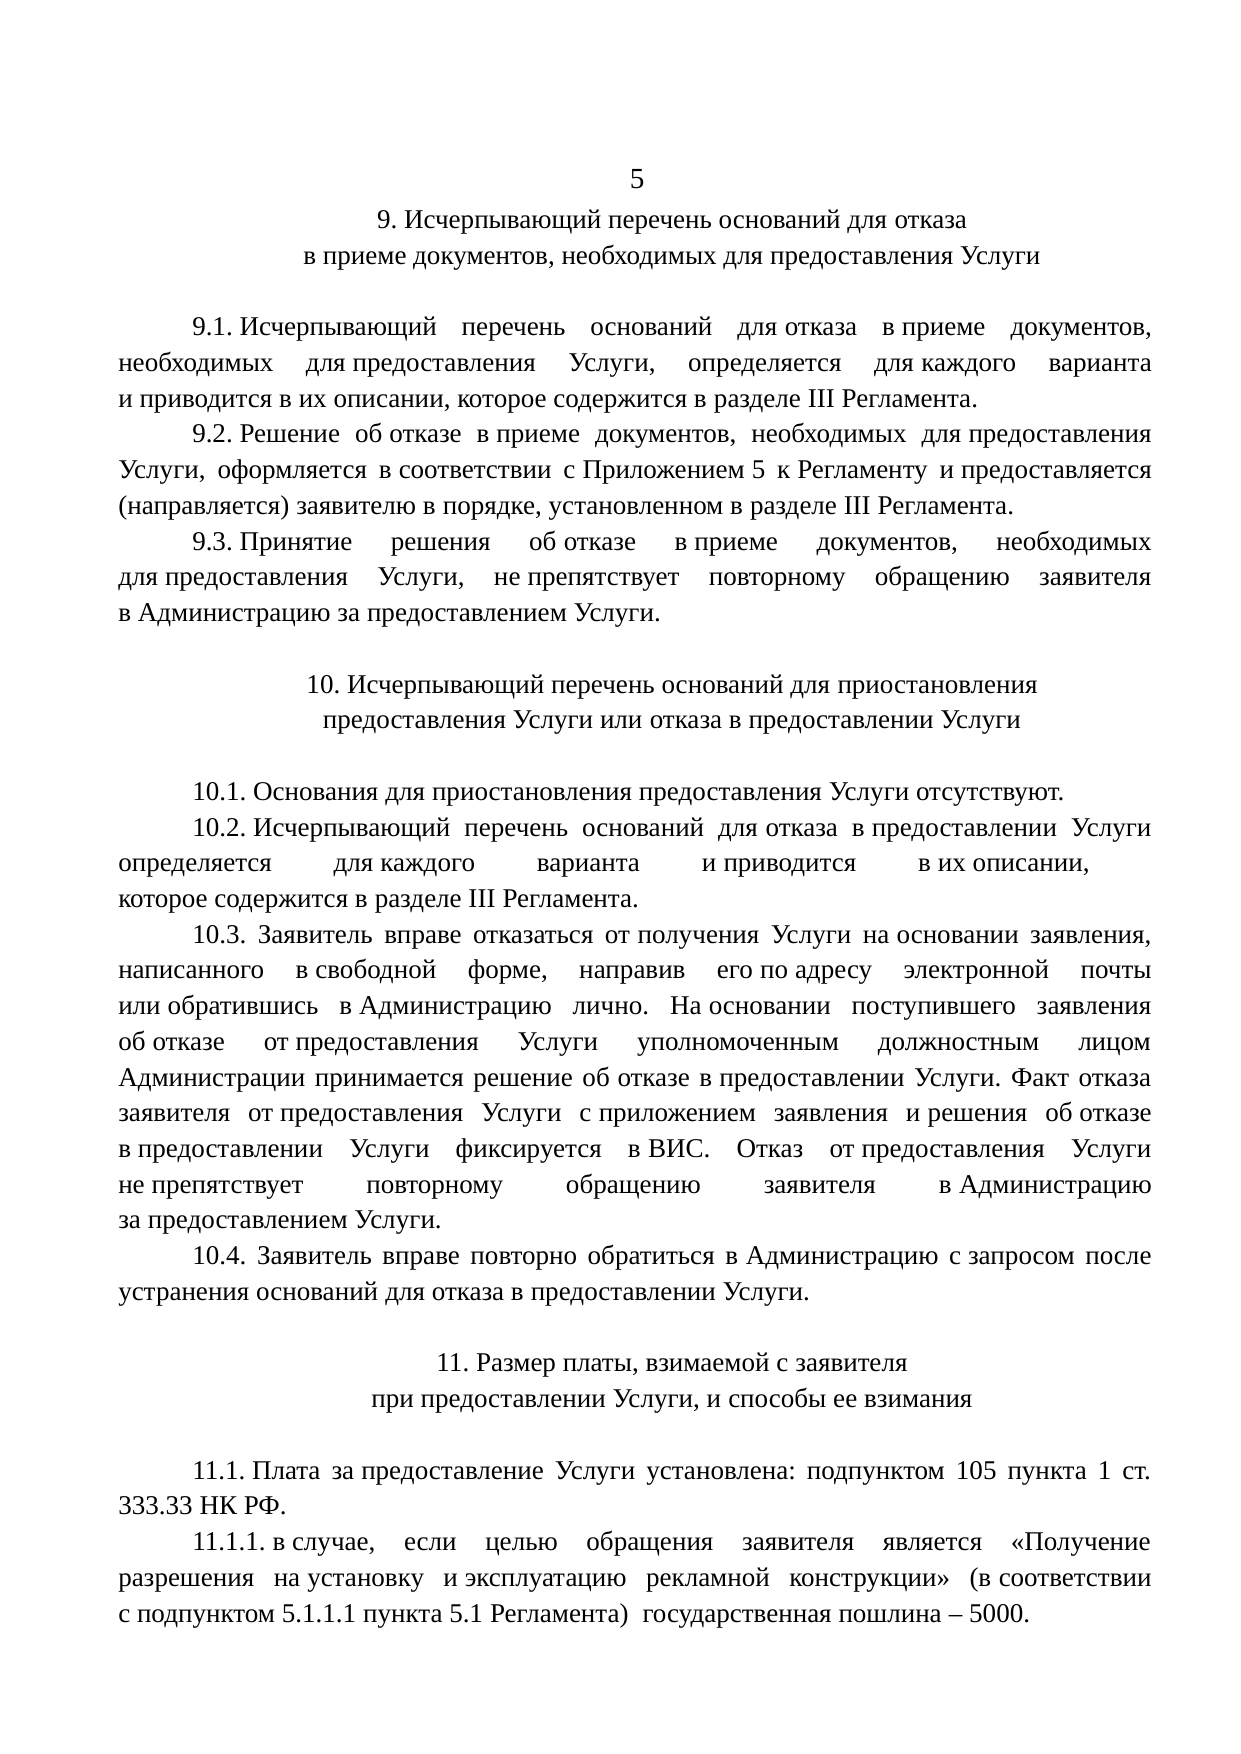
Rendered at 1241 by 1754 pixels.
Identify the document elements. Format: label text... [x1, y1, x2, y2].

subtitle в приеме документов, необходимых для предоставления Услуги [118, 239, 1152, 270]
text 10.4. Заявитель вправе повторно обратиться в Администрацию с запросом после устранения оснований для отказа в предоставлении Услуги. [118, 1239, 1152, 1306]
text 10.2. Исчерпывающий перечень оснований для отказа в предоставлении Услуги определяется для каждого варианта и приводится в их описании, которое содержится в разделе III Регламента. [118, 811, 1152, 913]
text 9.1. Исчерпывающий перечень оснований для отказа в приеме документов, необходимых для предоставления Услуги, определяется для каждого варианта и приводится в их описании, которое содержится в разделе III Регламента. [118, 310, 1152, 413]
text 10.3. Заявитель вправе отказаться от получения Услуги на основании заявления, написанного в свободной форме, направив его по адресу электронной почты или обратившись в Администрацию лично. На основании поступившего заявления об отказе от предоставления Услуги уполномоченным должностным лицом Администрации принимается решение об отказе в предоставлении Услуги. Факт отказа заявителя от предоставления Услуги с приложением заявления и решения об отказе в предоставлении Услуги фиксируется в ВИС. Отказ от предоставления Услуги не препятствует повторному обращению заявителя в Администрацию за предоставлением Услуги. [118, 918, 1152, 1235]
subtitle предоставления Услуги или отказа в предоставлении Услуги [118, 703, 1152, 734]
text 10.1. Основания для приостановления предоставления Услуги отсутствуют. [118, 775, 1152, 806]
subtitle при предоставлении Услуги, и способы ее взимания [118, 1382, 1152, 1413]
text 9.3. Принятие решения об отказе в приеме документов, необходимых для предоставления Услуги, не препятствует повторному обращению заявителя в Администрацию за предоставлением Услуги. [118, 525, 1152, 627]
subtitle 11. Размер платы, взимаемой с заявителя [118, 1347, 1152, 1378]
text 11.1. Плата за предоставление Услуги установлена: подпунктом 105 пункта 1 ст. 333.33 НК РФ. [118, 1454, 1152, 1521]
text 11.1.1. в случае, если целью обращения заявителя является «Получение разрешения на установку и эксплуатацию рекламной конструкции» (в соответствии с подпунктом 5.1.1.1 пункта 5.1 Регламента) государственная пошлина – 5000. [118, 1525, 1152, 1628]
subtitle 9. Исчерпывающий перечень оснований для отказа [118, 203, 1152, 234]
subtitle 10. Исчерпывающий перечень оснований для приостановления [118, 668, 1152, 699]
text 9.2. Решение об отказе в приеме документов, необходимых для предоставления Услуги, оформляется в соответствии с Приложением 5 к Регламенту и предоставляется (направляется) заявителю в порядке, установленном в разделе III Регламента. [118, 418, 1152, 520]
